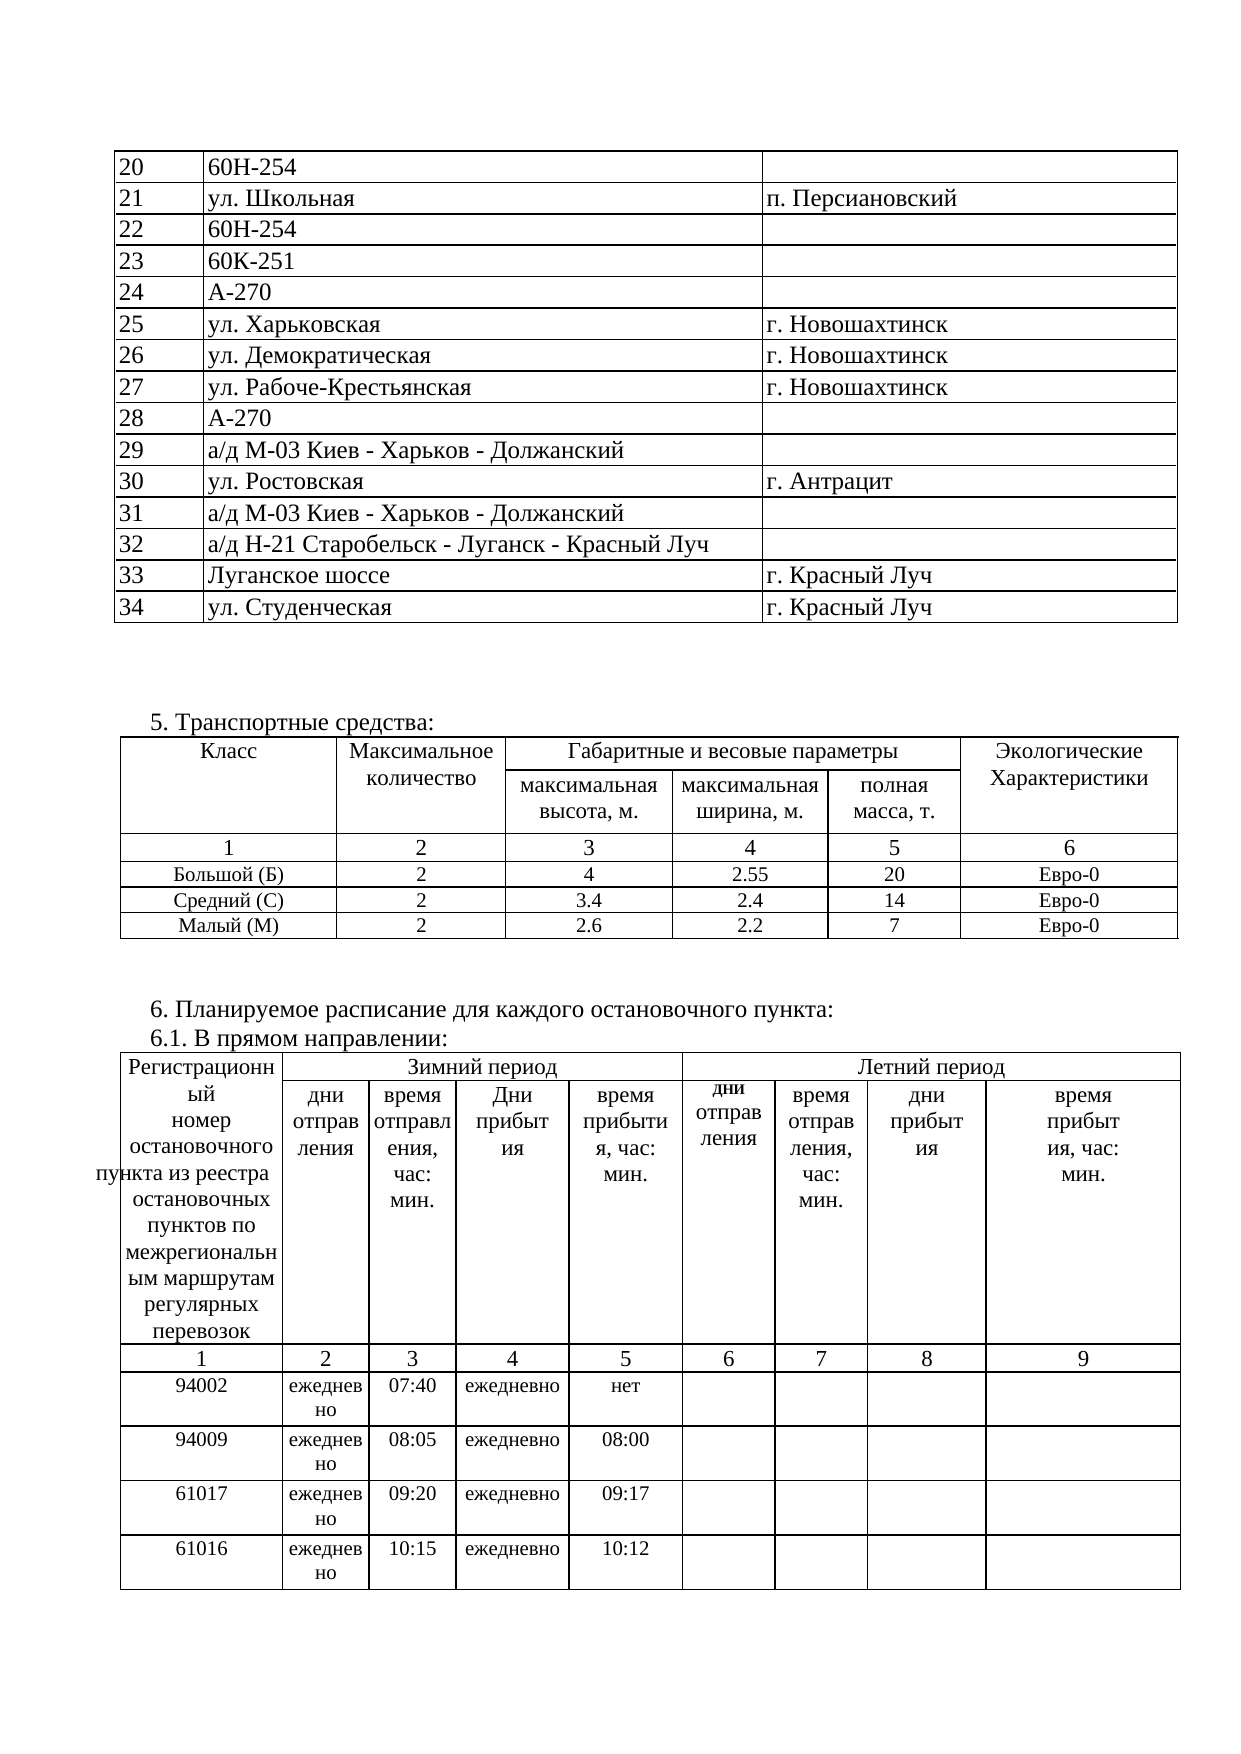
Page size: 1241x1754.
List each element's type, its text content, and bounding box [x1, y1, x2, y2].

table_cell время прибыти я, час: мин. [570, 1081, 682, 1343]
table_header Зимний период [283, 1053, 682, 1079]
table_cell 2 [337, 862, 505, 886]
table_cell А-270 [204, 277, 762, 307]
table_cell [763, 528, 1177, 559]
table_cell 24 [115, 277, 203, 307]
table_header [121, 1053, 282, 1343]
table_cell ул. Рабоче-Крестьянская [204, 372, 762, 402]
table_cell 7 [829, 913, 960, 937]
table_cell 60Н-254 [204, 215, 762, 244]
table_cell 07:40 [370, 1373, 455, 1425]
table_cell [987, 1481, 1180, 1534]
table_cell 23 [115, 245, 203, 276]
table_cell 6 [683, 1345, 774, 1371]
table_cell [683, 1373, 774, 1425]
table_cell 4 [457, 1345, 568, 1371]
table_cell дни отправ ления [283, 1081, 368, 1343]
table_cell г. Новошахтинск [763, 370, 1177, 402]
table_cell 08:00 [570, 1427, 682, 1480]
table_cell 1 [121, 834, 336, 861]
table_cell ул. Харьковская [204, 309, 762, 339]
table_cell п. Персиановский [763, 181, 1177, 213]
table_cell [776, 1427, 867, 1480]
table_cell дни прибыт ия [868, 1081, 985, 1343]
table_cell 60К-251 [204, 246, 762, 276]
table_header Класс [121, 738, 336, 833]
table_cell [868, 1427, 985, 1480]
table_cell Дни прибыт ия [457, 1081, 568, 1343]
table_cell 8 [868, 1345, 985, 1371]
table_cell [776, 1481, 867, 1534]
table_cell 25 [115, 308, 203, 339]
table_cell Евро-0 [961, 888, 1177, 912]
table_cell Евро-0 [961, 913, 1177, 937]
table_cell 7 [776, 1345, 867, 1371]
table_cell [987, 1427, 1180, 1480]
table_header Летний период [683, 1053, 1180, 1079]
table_cell [776, 1536, 867, 1588]
table_cell г. Новошахтинск [763, 339, 1177, 370]
table_cell 10:12 [570, 1536, 682, 1588]
table_cell ежедневно [457, 1536, 568, 1588]
table_cell [763, 152, 1177, 181]
table_cell 2.55 [673, 862, 827, 886]
table_cell 2 [337, 834, 505, 861]
table_cell 33 [115, 560, 203, 590]
table_cell ежедневно [457, 1427, 568, 1480]
table_cell 27 [115, 371, 203, 402]
table_cell 31 [115, 497, 203, 527]
table_cell 1 [121, 1345, 282, 1371]
table_cell 22 [115, 214, 203, 244]
table_cell 9 [987, 1345, 1180, 1371]
table_cell 09:17 [570, 1481, 682, 1534]
text 5. Транспортные средства: [150, 707, 1090, 736]
table_cell 20 [829, 862, 960, 886]
table_cell [987, 1536, 1180, 1588]
table_cell Евро-0 [961, 862, 1177, 886]
table_cell 94002 [121, 1373, 282, 1425]
table_cell 14 [829, 888, 960, 912]
table_cell [683, 1481, 774, 1534]
table_cell [763, 433, 1177, 464]
table_cell время отправ ления, час: мин. [776, 1081, 867, 1343]
table_cell [763, 244, 1177, 276]
table_cell ул. Школьная [204, 183, 762, 213]
table_cell 08:05 [370, 1427, 455, 1480]
table_cell [868, 1536, 985, 1588]
table_cell а/д М-03 Киев - Харьков - Должанский [204, 435, 762, 464]
table_cell Луганское шоссе [204, 561, 762, 590]
table_cell 21 [115, 183, 203, 213]
text 6. Планируемое расписание для каждого остановочного пункта: [150, 994, 1090, 1023]
table_cell [763, 213, 1177, 244]
table_cell 30 [115, 466, 203, 496]
table_cell [776, 1373, 867, 1425]
table_cell [987, 1373, 1180, 1425]
table_cell 2 [283, 1345, 368, 1371]
table_header Максимальное количество [337, 738, 505, 833]
table_cell ежедневно [457, 1481, 568, 1534]
table_cell 5 [829, 834, 960, 861]
table_cell полная масса, т. [829, 771, 960, 833]
table_cell ДНИ отправ ления [683, 1081, 774, 1343]
table_cell г. Красный Луч [763, 590, 1177, 622]
table_cell 29 [115, 434, 203, 464]
table_cell ежедневно [457, 1373, 568, 1425]
table_header Экологические Характеристики [961, 738, 1177, 833]
table_cell [763, 496, 1177, 527]
table_cell 26 [115, 340, 203, 370]
table_cell Большой (Б) [121, 862, 336, 886]
table_cell 20 [115, 152, 203, 181]
table_cell 2.2 [673, 913, 827, 937]
table_cell 3.4 [506, 888, 672, 912]
table_cell время прибыт ия, час: мин. [987, 1081, 1180, 1343]
table_cell 4 [673, 834, 827, 861]
table_cell 09:20 [370, 1481, 455, 1534]
table_cell [868, 1481, 985, 1534]
table_cell 2 [337, 913, 505, 937]
table_cell 2.6 [506, 913, 672, 937]
table_cell [868, 1373, 985, 1425]
table_cell ул. Ростовская [204, 466, 762, 496]
table_cell 94009 [121, 1427, 282, 1480]
table_cell Средний (С) [121, 888, 336, 912]
table_cell 32 [115, 529, 203, 559]
table_cell а/д М-03 Киев - Харьков - Должанский [204, 498, 762, 527]
table_header Габаритные и весовые параметры [506, 738, 960, 769]
table_cell 2.4 [673, 888, 827, 912]
table_cell 3 [370, 1345, 455, 1371]
table_cell [763, 402, 1177, 433]
table_cell ежедневно [283, 1481, 368, 1534]
table_cell 61016 [121, 1536, 282, 1588]
table_cell А-270 [204, 403, 762, 433]
table_cell Малый (М) [121, 913, 336, 937]
table_cell 61017 [121, 1481, 282, 1534]
table_cell г. Красный Луч [763, 559, 1177, 590]
table_cell [683, 1536, 774, 1588]
table_cell г. Новошахтинск [763, 307, 1177, 339]
table_cell 3 [506, 834, 672, 861]
table_cell 28 [115, 403, 203, 433]
table_cell ежедневно [283, 1373, 368, 1425]
table_cell 34 [115, 591, 203, 622]
table_cell время отправл ения, час: мин. [370, 1081, 455, 1343]
table_cell 6 [961, 834, 1177, 861]
table_cell [683, 1427, 774, 1480]
table_cell 5 [570, 1345, 682, 1371]
table_cell ул. Студенческая [204, 592, 762, 622]
table_cell 4 [506, 862, 672, 886]
table_cell а/д Н-21 Старобельск - Луганск - Красный Луч [204, 529, 762, 559]
table_cell ежедневно [283, 1536, 368, 1588]
table_cell нет [570, 1373, 682, 1425]
table_cell максимальная высота, м. [506, 771, 672, 833]
table_cell 2 [337, 888, 505, 912]
table_cell максимальная ширина, м. [673, 771, 827, 833]
text 6.1. В прямом направлении: [150, 1023, 1090, 1052]
table_cell [763, 276, 1177, 307]
table_cell ул. Демократическая [204, 340, 762, 370]
table_cell 10:15 [370, 1536, 455, 1588]
table_cell ежедневно [283, 1427, 368, 1480]
table_cell 60Н-254 [204, 152, 762, 181]
table_cell г. Антрацит [763, 465, 1177, 496]
